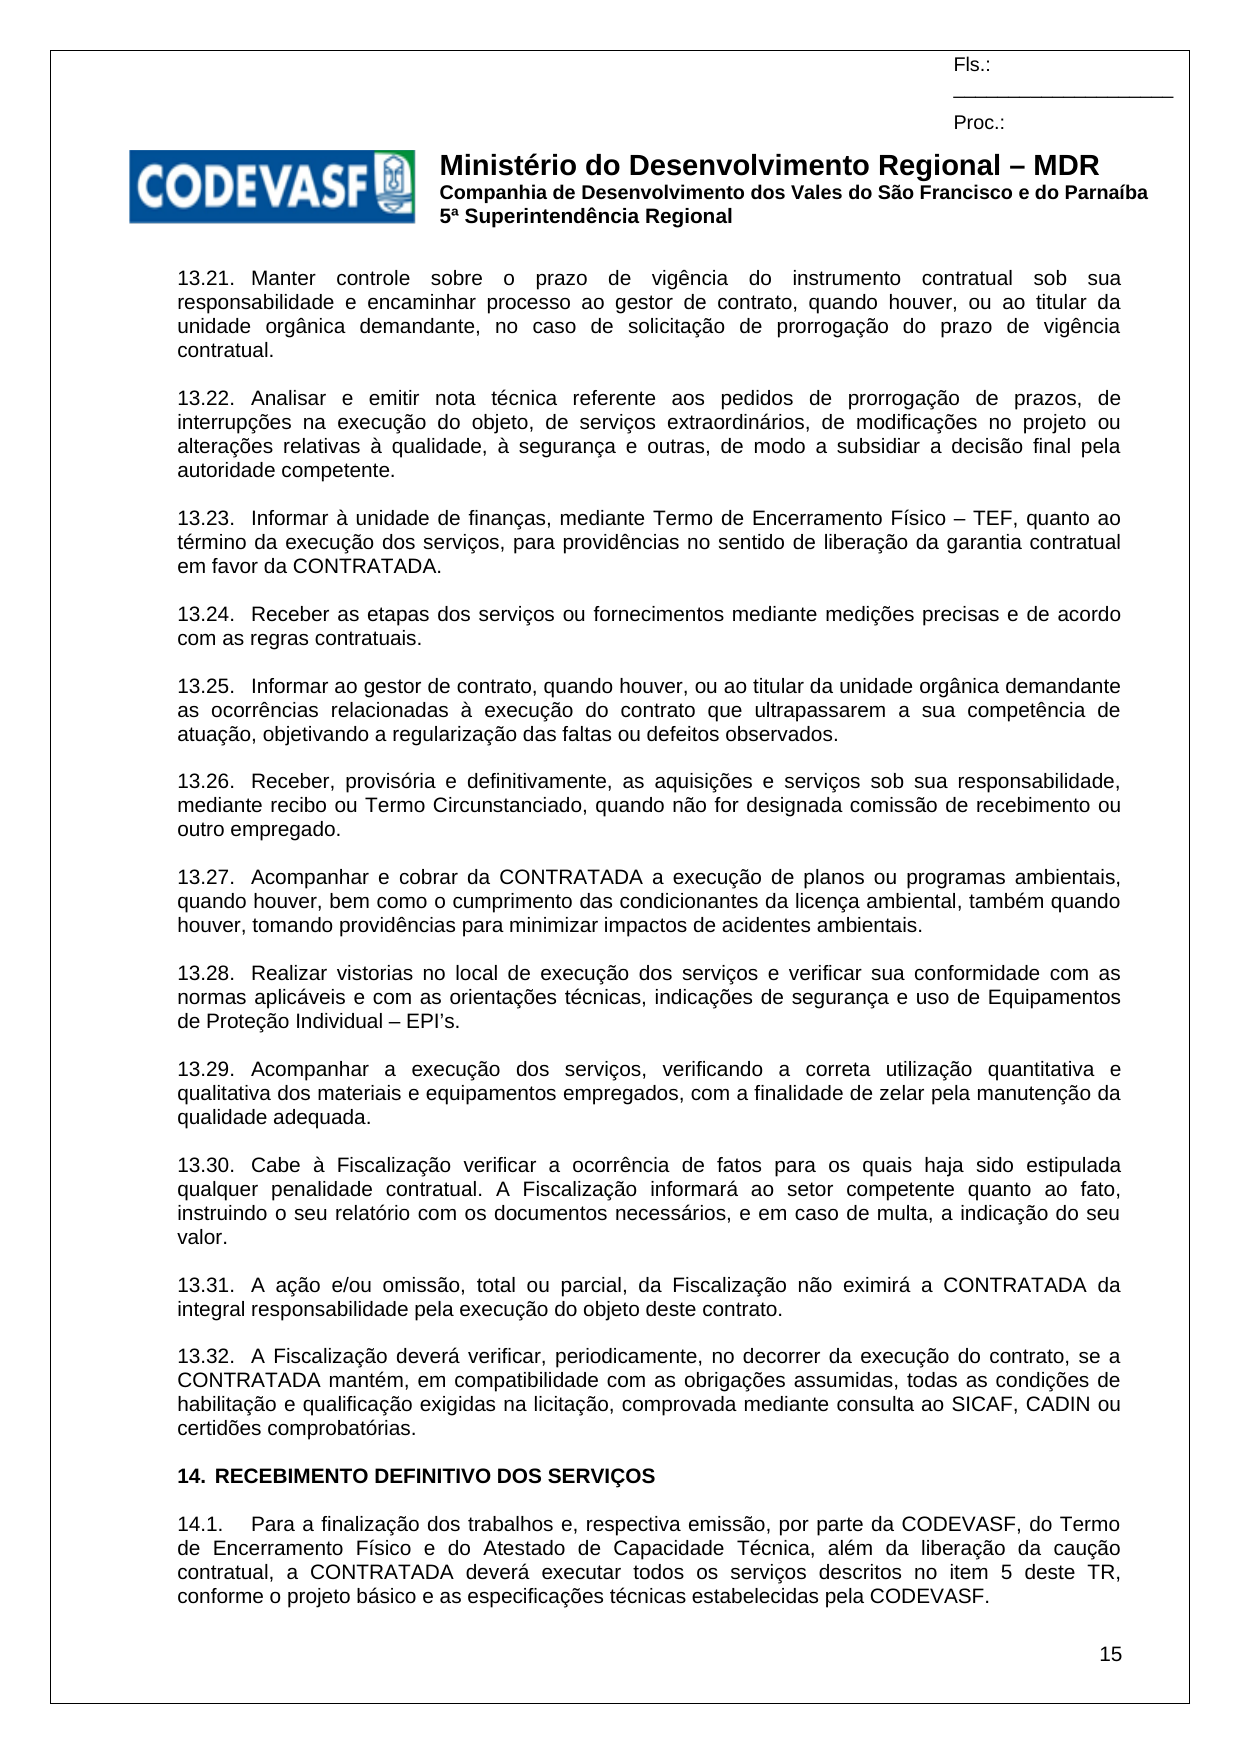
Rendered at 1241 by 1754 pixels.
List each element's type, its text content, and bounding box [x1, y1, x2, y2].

text 13.29. Acompanhar a execução dos serviços, verificando a correta utilização quantitativa e qualitativa dos materiais e equipamentos empregados, com a finalidade de zelar pela manutenção da qualidade adequada. [177, 1057, 1122, 1129]
text 13.24. Receber as etapas dos serviços ou fornecimentos mediante medições precisas e de acordo com as regras contratuais. [177, 602, 1122, 649]
text 13.21. Manter controle sobre o prazo de vigência do instrumento contratual sob sua responsabilidade e encaminhar processo ao gestor de contrato, quando houver, ou ao titular da unidade orgânica demandante, no caso de solicitação de prorrogação do prazo de vigência contratual. [177, 266, 1122, 362]
subtitle Para a finalização dos trabalhos e, respectiva emissão, por parte da CODEVASF, do Termo de Encerramento Físico e do Atestado de Capacidade Técnica, além da liberação da caução contratual, a CONTRATADA deverá executar todos os serviços descritos no item 5 deste TR, conforme o projeto básico e as especificações técnicas estabelecidas pela CODEVASF. [177, 1512, 1122, 1608]
subtitle RECEBIMENTO DEFINITIVO DOS SERVIÇOS [177, 1464, 1122, 1488]
text 13.31. A ação e/ou omissão, total ou parcial, da Fiscalização não eximirá a CONTRATADA da integral responsabilidade pela execução do objeto deste contrato. [177, 1272, 1122, 1320]
text 13.25. Informar ao gestor de contrato, quando houver, ou ao titular da unidade orgânica demandante as ocorrências relacionadas à execução do contrato que ultrapassarem a sua competência de atuação, objetivando a regularização das faltas ou defeitos observados. [177, 673, 1122, 745]
picture [129, 150, 417, 226]
text 13.28. Realizar vistorias no local de execução dos serviços e verificar sua conformidade com as normas aplicáveis e com as orientações técnicas, indicações de segurança e uso de Equipamentos de Proteção Individual – EPI’s. [177, 961, 1122, 1033]
text 13.27. Acompanhar e cobrar da CONTRATADA a execução de planos ou programas ambientais, quando houver, bem como o cumprimento das condicionantes da licença ambiental, também quando houver, tomando providências para minimizar impactos de acidentes ambientais. [177, 865, 1122, 937]
text 13.26. Receber, provisória e definitivamente, as aquisições e serviços sob sua responsabilidade, mediante recibo ou Termo Circunstanciado, quando não for designada comissão de recebimento ou outro empregado. [177, 769, 1122, 841]
text 13.22. Analisar e emitir nota técnica referente aos pedidos de prorrogação de prazos, de interrupções na execução do objeto, de serviços extraordinários, de modificações no projeto ou alterações relativas à qualidade, à segurança e outras, de modo a subsidiar a decisão final pela autoridade competente. [177, 386, 1122, 482]
text 13.23. Informar à unidade de finanças, mediante Termo de Encerramento Físico – TEF, quanto ao término da execução dos serviços, para providências no sentido de liberação da garantia contratual em favor da CONTRATADA. [177, 506, 1122, 578]
text 13.32. A Fiscalização deverá verificar, periodicamente, no decorrer da execução do contrato, se a CONTRATADA mantém, em compatibilidade com as obrigações assumidas, todas as condições de habilitação e qualificação exigidas na licitação, comprovada mediante consulta ao SICAF, CADIN ou certidões comprobatórias. [177, 1344, 1122, 1440]
text 13.30. Cabe à Fiscalização verificar a ocorrência de fatos para os quais haja sido estipulada qualquer penalidade contratual. A Fiscalização informará ao setor competente quanto ao fato, instruindo o seu relatório com os documentos necessários, e em caso de multa, a indicação do seu valor. [177, 1153, 1122, 1248]
